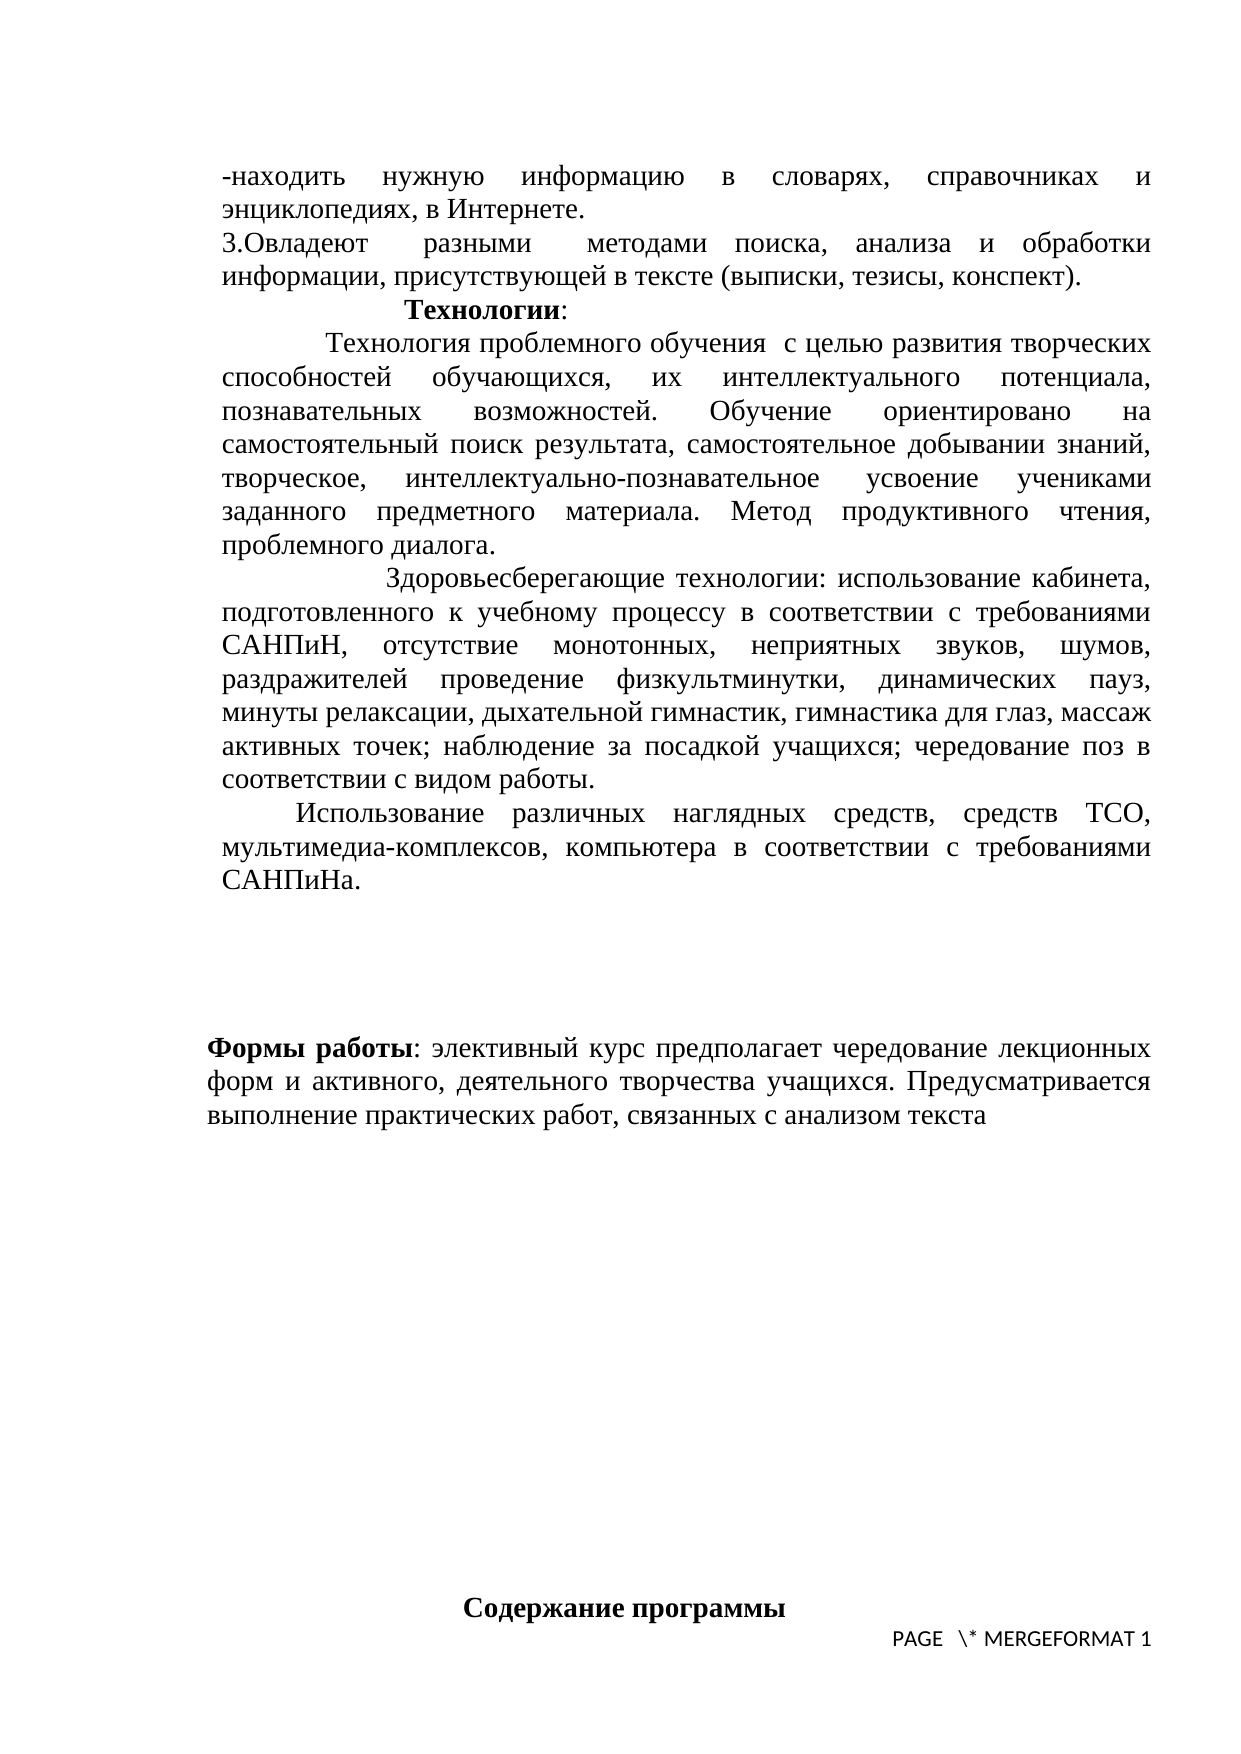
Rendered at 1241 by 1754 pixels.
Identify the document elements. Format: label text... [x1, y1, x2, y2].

text Технологии: [222, 292, 1152, 326]
text Формы работы: элективный курс предполагает чередование лекционных форм и активного, деятельного творчества учащихся. Предусматривается выполнение практических работ, связанных с анализом текста [207, 1030, 1152, 1131]
text Использование различных наглядных средств, средств ТСО, мультимедиа-комплексов, компьютера в соответствии с требованиями САНПиНа. [222, 795, 1152, 896]
text Технология проблемного обучения с целью развития творческих способностей обучающихся, их интеллектуального потенциала, познавательных возможностей. Обучение ориентировано на самостоятельный поиск результата, самостоятельное добывании знаний, творческое, интеллектуально-познавательное усвоение учениками заданного предметного материала. Метод продуктивного чтения, проблемного диалога. [222, 326, 1152, 560]
text -находить нужную информацию в словарях, справочниках и энциклопедиях, в Интернете. [222, 158, 1152, 225]
text 3.Овладеют разными методами поиска, анализа и обработки информации, присутствующей в тексте (выписки, тезисы, конспект). [222, 225, 1152, 292]
text Содержание программы [222, 1591, 1152, 1624]
text Здоровьесберегающие технологии: использование кабинета, подготовленного к учебному процессу в соответствии с требованиями САНПиН, отсутствие монотонных, неприятных звуков, шумов, раздражителей проведение физкультминутки, динамических пауз, минуты релаксации, дыхательной гимнастик, гимнастика для глаз, массаж активных точек; наблюдение за посадкой учащихся; чередование поз в соответствии с видом работы. [222, 560, 1152, 795]
